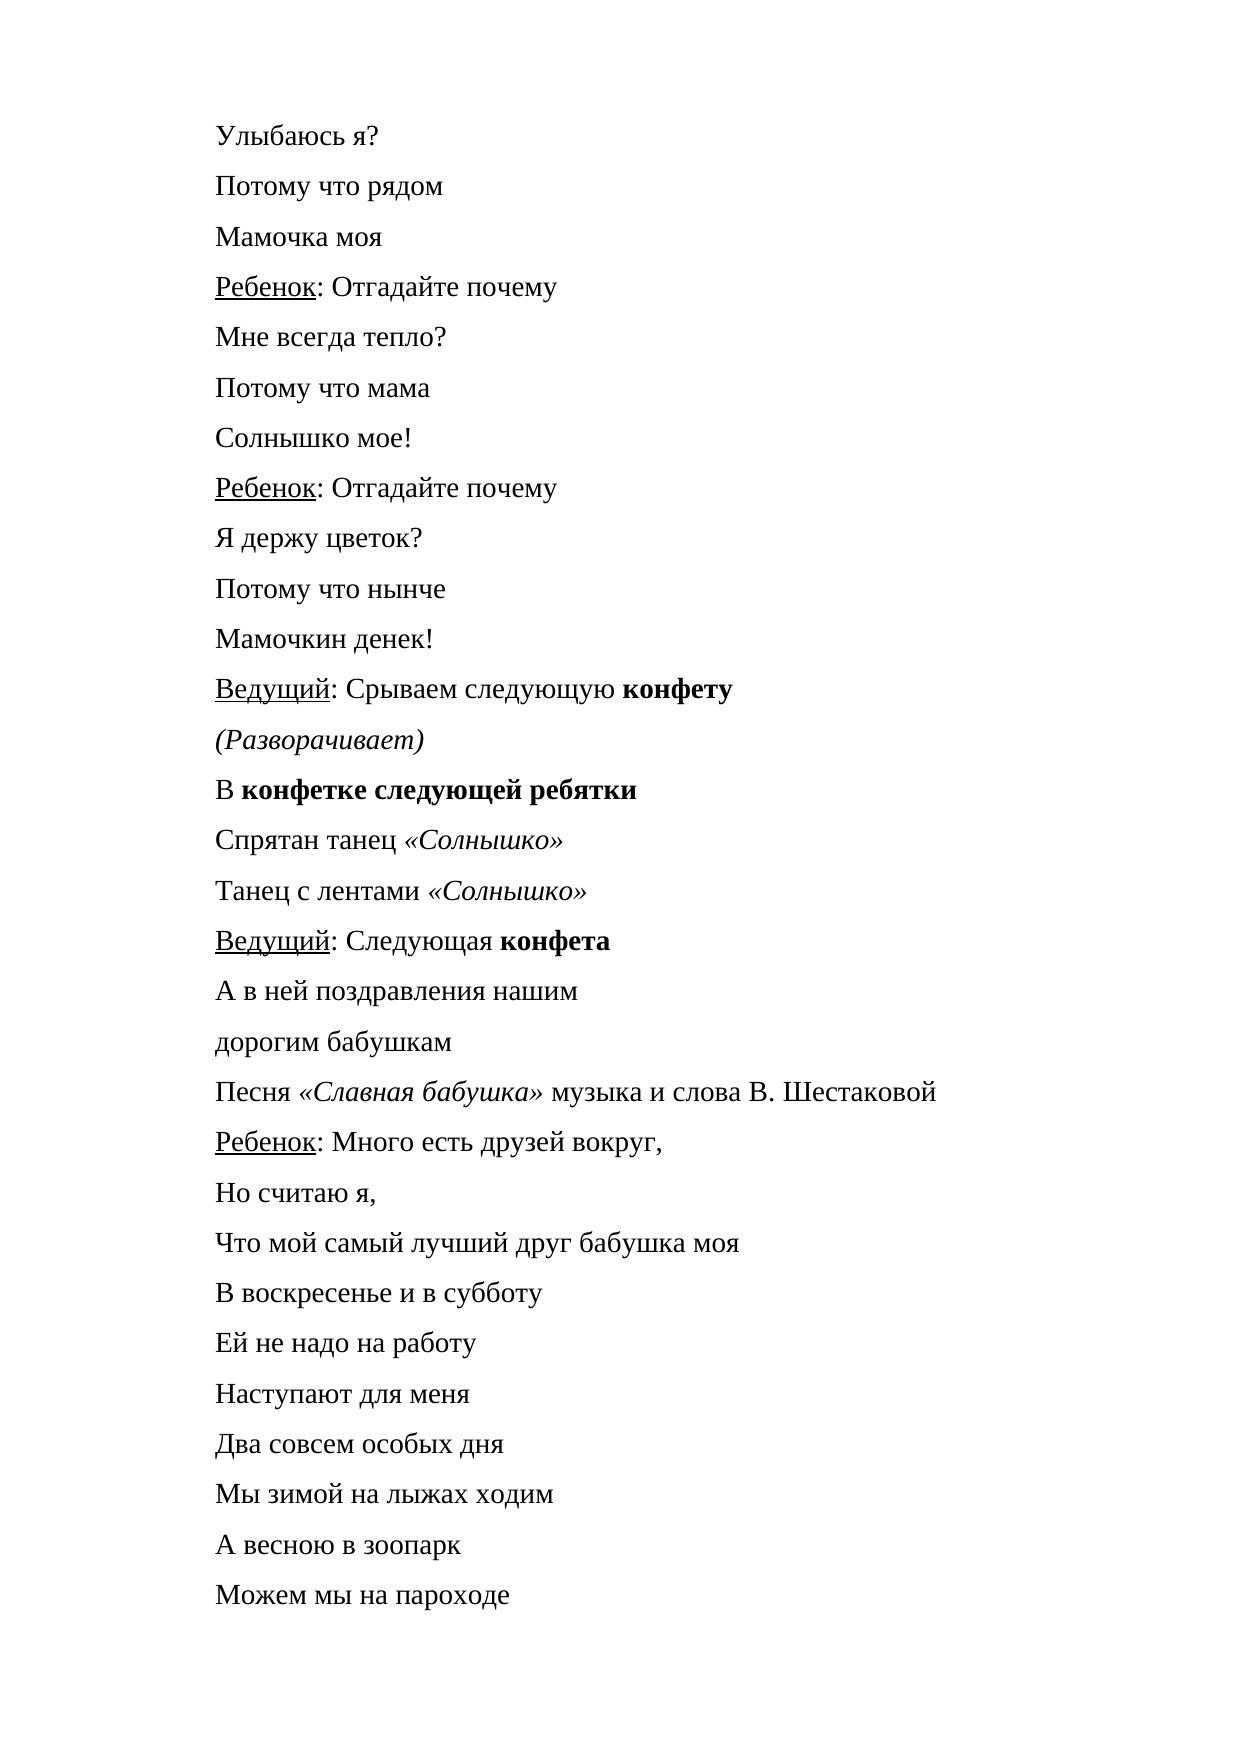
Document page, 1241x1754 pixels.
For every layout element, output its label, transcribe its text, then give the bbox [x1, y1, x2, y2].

text Потому что мама [177, 370, 1152, 403]
text Ребенок: Много есть друзей вокруг, [177, 1124, 1152, 1158]
text Потому что нынче [177, 571, 1152, 604]
text Наступают для меня [177, 1376, 1152, 1409]
text Ребенок: Отгадайте почему [177, 269, 1152, 303]
text Ведущий: Срываем следующую конфету [177, 672, 1152, 705]
text Улыбаюсь я? [177, 118, 1152, 152]
text В воскресенье и в субботу [177, 1275, 1152, 1309]
text Солнышко мое! [177, 420, 1152, 453]
text Два совсем особых дня [177, 1426, 1152, 1460]
text (Разворачивает) [177, 722, 1152, 755]
text Ребенок: Отгадайте почему [177, 470, 1152, 504]
text дорогим бабушкам [177, 1024, 1152, 1057]
text Мамочкин денек! [177, 621, 1152, 655]
text Мамочка моя [177, 219, 1152, 252]
text А весною в зоопарк [177, 1527, 1152, 1560]
text Танец с лентами «Солнышко» [177, 873, 1152, 906]
text А в ней поздравления нашим [177, 973, 1152, 1007]
text Потому что рядом [177, 168, 1152, 202]
text Можем мы на пароходе [177, 1577, 1152, 1611]
text Ей не надо на работу [177, 1326, 1152, 1359]
text В конфетке следующей ребятки [177, 772, 1152, 806]
text Но считаю я, [177, 1175, 1152, 1208]
text Я держу цветок? [177, 521, 1152, 554]
text Спрятан танец «Солнышко» [177, 822, 1152, 856]
text Что мой самый лучший друг бабушка моя [177, 1225, 1152, 1258]
text Мне всегда тепло? [177, 319, 1152, 353]
text Песня «Славная бабушка» музыка и слова В. Шестаковой [177, 1074, 1152, 1108]
text Ведущий: Следующая конфета [177, 923, 1152, 957]
text Мы зимой на лыжах ходим [177, 1477, 1152, 1510]
